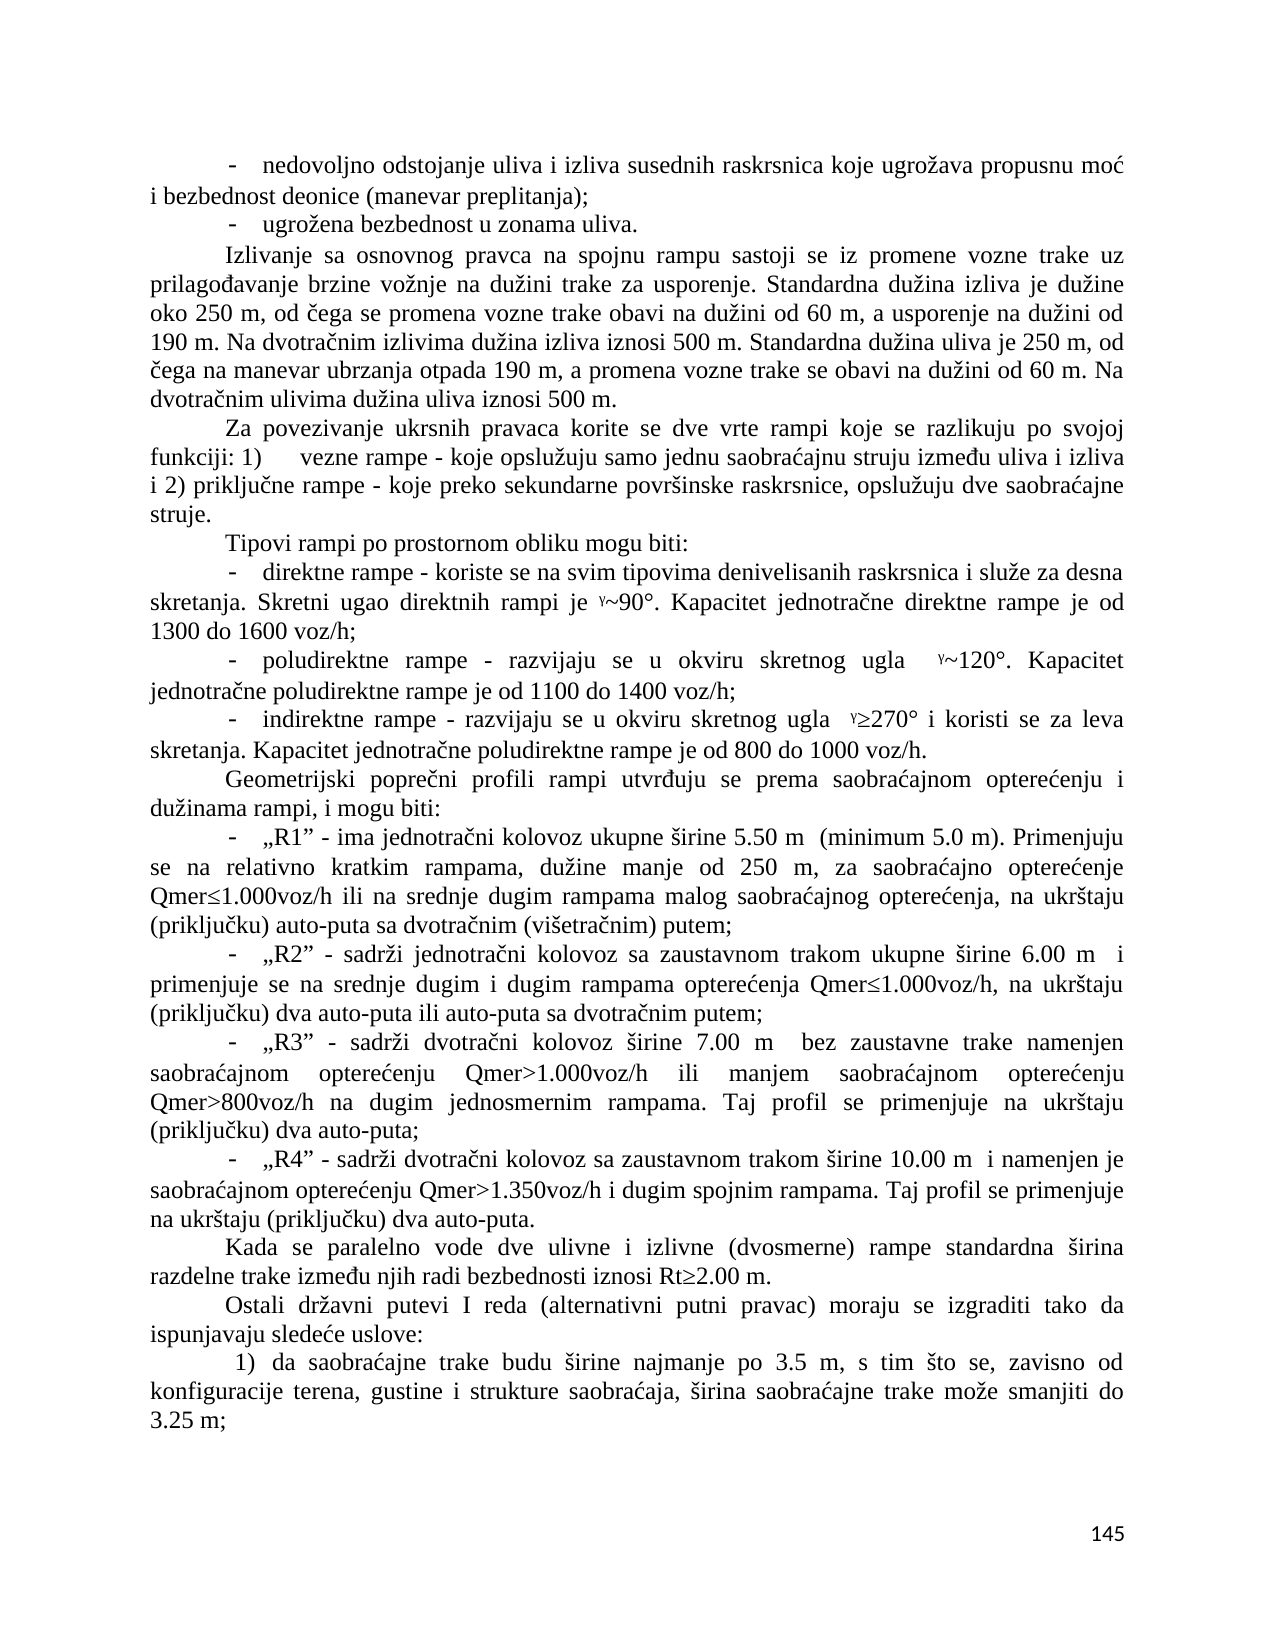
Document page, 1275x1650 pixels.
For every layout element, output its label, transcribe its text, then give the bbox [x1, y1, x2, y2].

list direktne rampe - koriste se na svim tipovima denivelisanih raskrsnica i služe za desna skretanja. Skretni ugao direktnih rampi je ᵞ~90°. Kapacitet jednotračne direktne rampe je od 1300 do 1600 voz/h; [150, 557, 1125, 645]
text Tipovi rampi po prostornom obliku mogu biti: [150, 528, 1125, 557]
list „R2” - sadrži jednotračni kolovoz sa zaustavnom trakom ukupne širine 6.00 m i primenjuje se na srednje dugim i dugim rampama opterećenja Qmer≤1.000voz/h, na ukrštaju (priključku) dva auto-puta ili auto-puta sa dvotračnim putem; [150, 939, 1125, 1027]
list indirektne rampe - razvijaju se u okviru skretnog ugla ᵞ≥270° i koristi se za leva skretanja. Kapacitet jednotračne poludirektne rampe je od 800 do 1000 voz/h. [150, 704, 1125, 764]
list „R1” - ima jednotračni kolovoz ukupne širine 5.50 m (minimum 5.0 m). Primenjuju se na relativno kratkim rampama, dužine manje od 250 m, za saobraćajno opterećenje Qmer≤1.000voz/h ili na srednje dugim rampama malog saobraćajnog opterećenja, na ukrštaju (priključku) auto-puta sa dvotračnim (višetračnim) putem; [150, 822, 1125, 939]
list da saobraćajne trake budu širine najmanje po 3.5 m, s tim što se, zavisno od konfiguracije terena, gustine i strukture saobraćaja, širina saobraćajne trake može smanjiti do 3.25 m; [150, 1347, 1125, 1434]
list ugrožena bezbednost u zonama uliva. [225, 209, 1125, 240]
text Izlivanje sa osnovnog pravca na spojnu rampu sastoji se iz promene vozne trake uz prilagođavanje brzine vožnje na dužini trake za usporenje. Standardna dužina izliva je dužine oko 250 m, od čega se promena vozne trake obavi na dužini od 60 m, a usporenje na dužini od 190 m. Na dvotračnim izlivima dužina izliva iznosi 500 m. Standardna dužina uliva je 250 m, od čega na manevar ubrzanja otpada 190 m, a promena vozne trake se obavi na dužini od 60 m. Na dvotračnim ulivima dužina uliva iznosi 500 m. [150, 240, 1125, 413]
text Kada se paralelno vode dve ulivne i izlivne (dvosmerne) rampe standardna širina razdelne trake između njih radi bezbednosti iznosi Rt≥2.00 m. [150, 1232, 1125, 1290]
list „R3” - sadrži dvotračni kolovoz širine 7.00 m bez zaustavne trake namenjen saobraćajnom opterećenju Qmer>1.000voz/h ili manjem saobraćajnom opterećenju Qmer>800voz/h na dugim jednosmernim rampama. Taj profil se primenjuje na ukrštaju (priključku) dva auto-puta; [150, 1027, 1125, 1144]
text Za povezivanje ukrsnih pravaca korite se dve vrte rampi koje se razlikuju po svojoj funkciji: 1) vezne rampe - koje opslužuju samo jednu saobraćajnu struju između uliva i izliva i 2) priključne rampe - koje preko sekundarne površinske raskrsnice, opslužuju dve saobraćajne struje. [150, 413, 1125, 528]
text Ostali državni putevi I reda (alternativni putni pravac) moraju se izgraditi tako da ispunjavaju sledeće uslove: [150, 1290, 1125, 1347]
list „R4” - sadrži dvotračni kolovoz sa zaustavnom trakom širine 10.00 m i namenjen je saobraćajnom opterećenju Qmer>1.350voz/h i dugim spojnim rampama. Taj profil se primenjuje na ukrštaju (priključku) dva auto-puta. [150, 1144, 1125, 1232]
text Geometrijski poprečni profili rampi utvrđuju se prema saobraćajnom opterećenju i dužinama rampi, i mogu biti: [150, 764, 1125, 822]
list nedovoljno odstojanje uliva i izliva susednih raskrsnica koje ugrožava propusnu moć i bezbednost deonice (manevar preplitanja); [150, 150, 1125, 209]
list poludirektne rampe - razvijaju se u okviru skretnog ugla ᵞ~120°. Kapacitet jednotračne poludirektne rampe je od 1100 do 1400 voz/h; [150, 645, 1125, 704]
